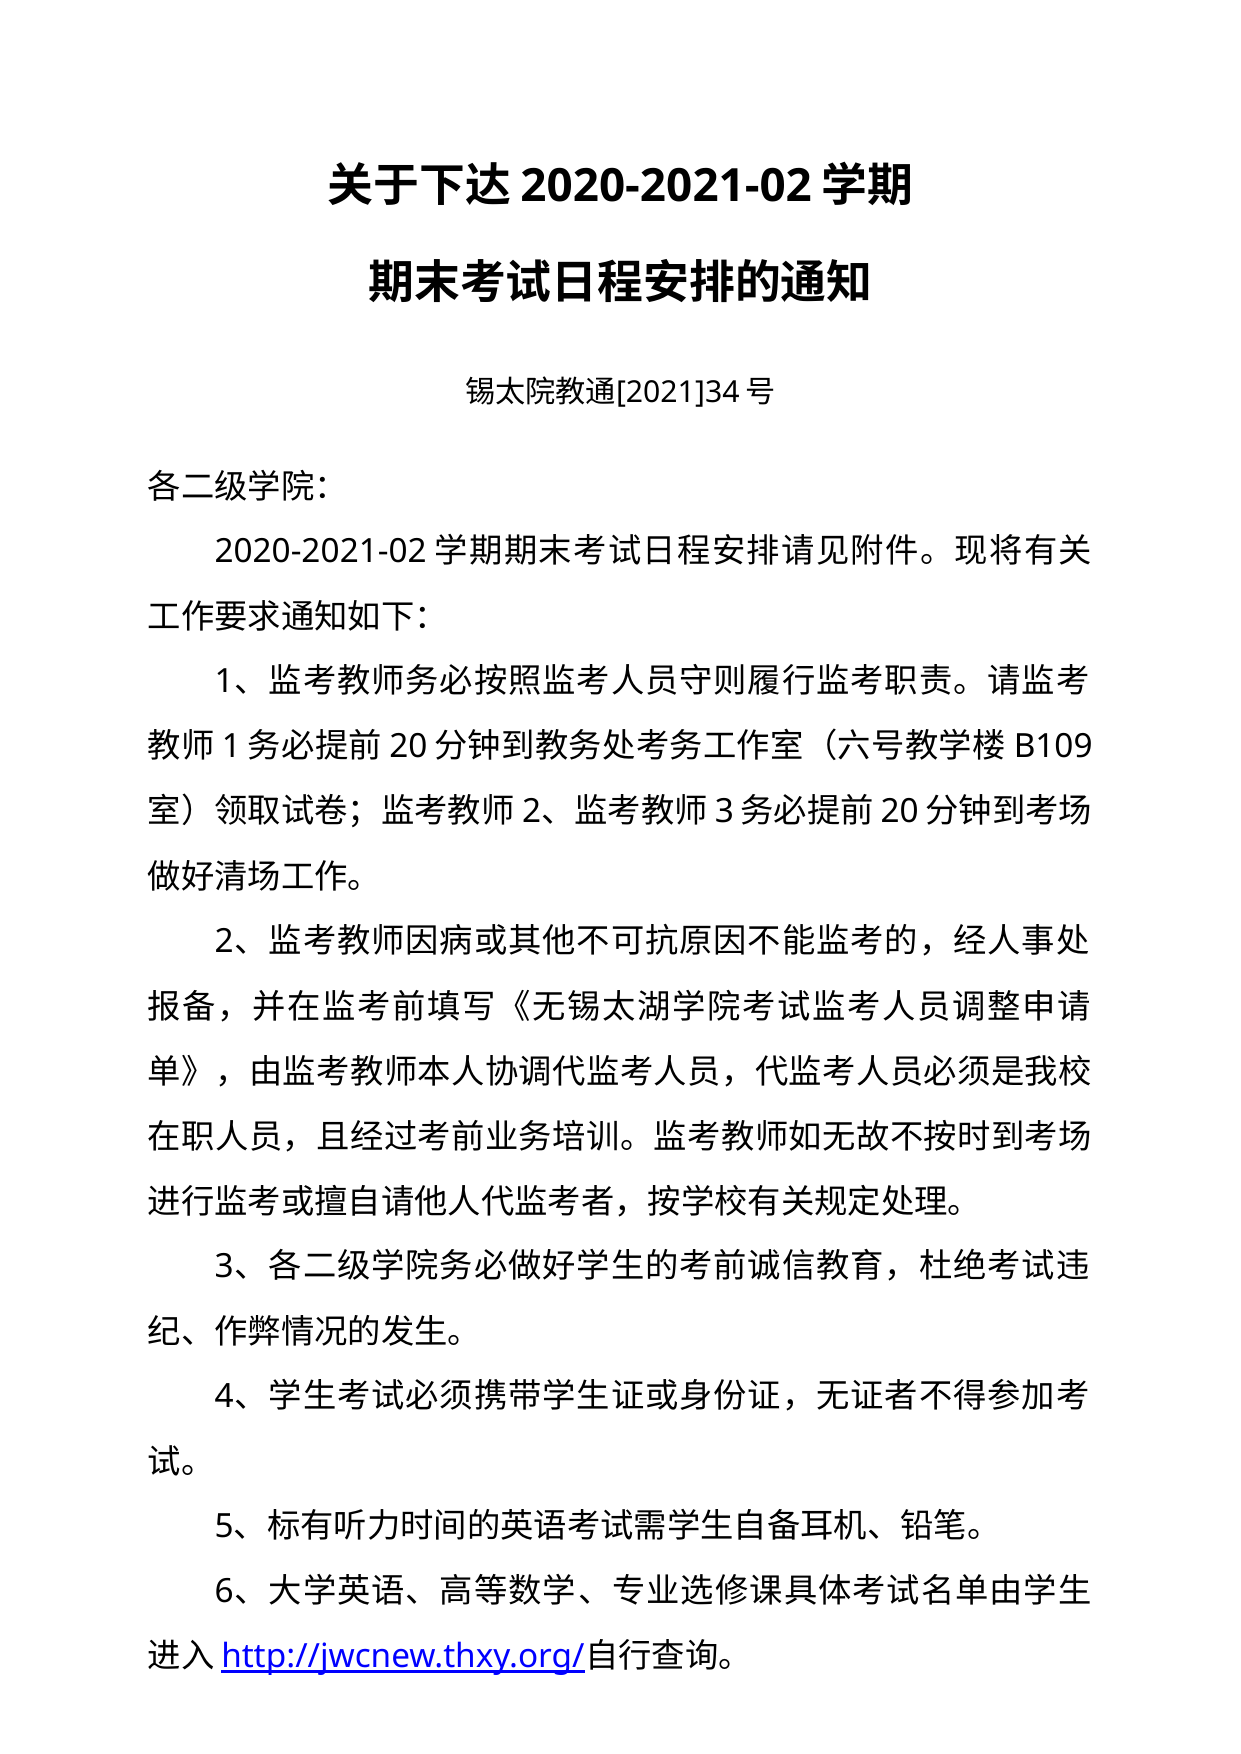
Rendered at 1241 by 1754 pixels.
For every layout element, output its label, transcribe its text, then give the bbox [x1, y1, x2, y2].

text 2、监考教师因病或其他不可抗原因不能监考的，经人事处报备，并在监考前填写《无锡太湖学院考试监考人员调整申请单》，由监考教师本人协调代监考人员，代监考人员必须是我校在职人员，且经过考前业务培训。监考教师如无故不按时到考场进行监考或擅自请他人代监考者，按学校有关规定处理。 [148, 906, 1092, 1231]
text 6、大学英语、高等数学、专业选修课具体考试名单由学生进入http://jwcnew.thxy.org/自行查询。 [148, 1556, 1092, 1686]
text 各二级学院： [148, 451, 1092, 516]
text 2020-2021-02学期期末考试日程安排请见附件。现将有关工作要求通知如下： [148, 516, 1092, 646]
text 锡太院教通[2021]34号 [148, 357, 1092, 422]
text 1、监考教师务必按照监考人员守则履行监考职责。请监考教师1务必提前20分钟到教务处考务工作室（六号教学楼B109室）领取试卷；监考教师2、监考教师3务必提前20分钟到考场做好清场工作。 [148, 646, 1092, 906]
text 3、各二级学院务必做好学生的考前诚信教育，杜绝考试违纪、作弊情况的发生。 [148, 1231, 1092, 1361]
text 期末考试日程安排的通知 [148, 230, 1092, 328]
text 4、学生考试必须携带学生证或身份证，无证者不得参加考试。 [148, 1361, 1092, 1491]
text 5、标有听力时间的英语考试需学生自备耳机、铅笔。 [148, 1491, 1092, 1556]
text 关于下达2020-2021-02学期 [148, 133, 1092, 230]
